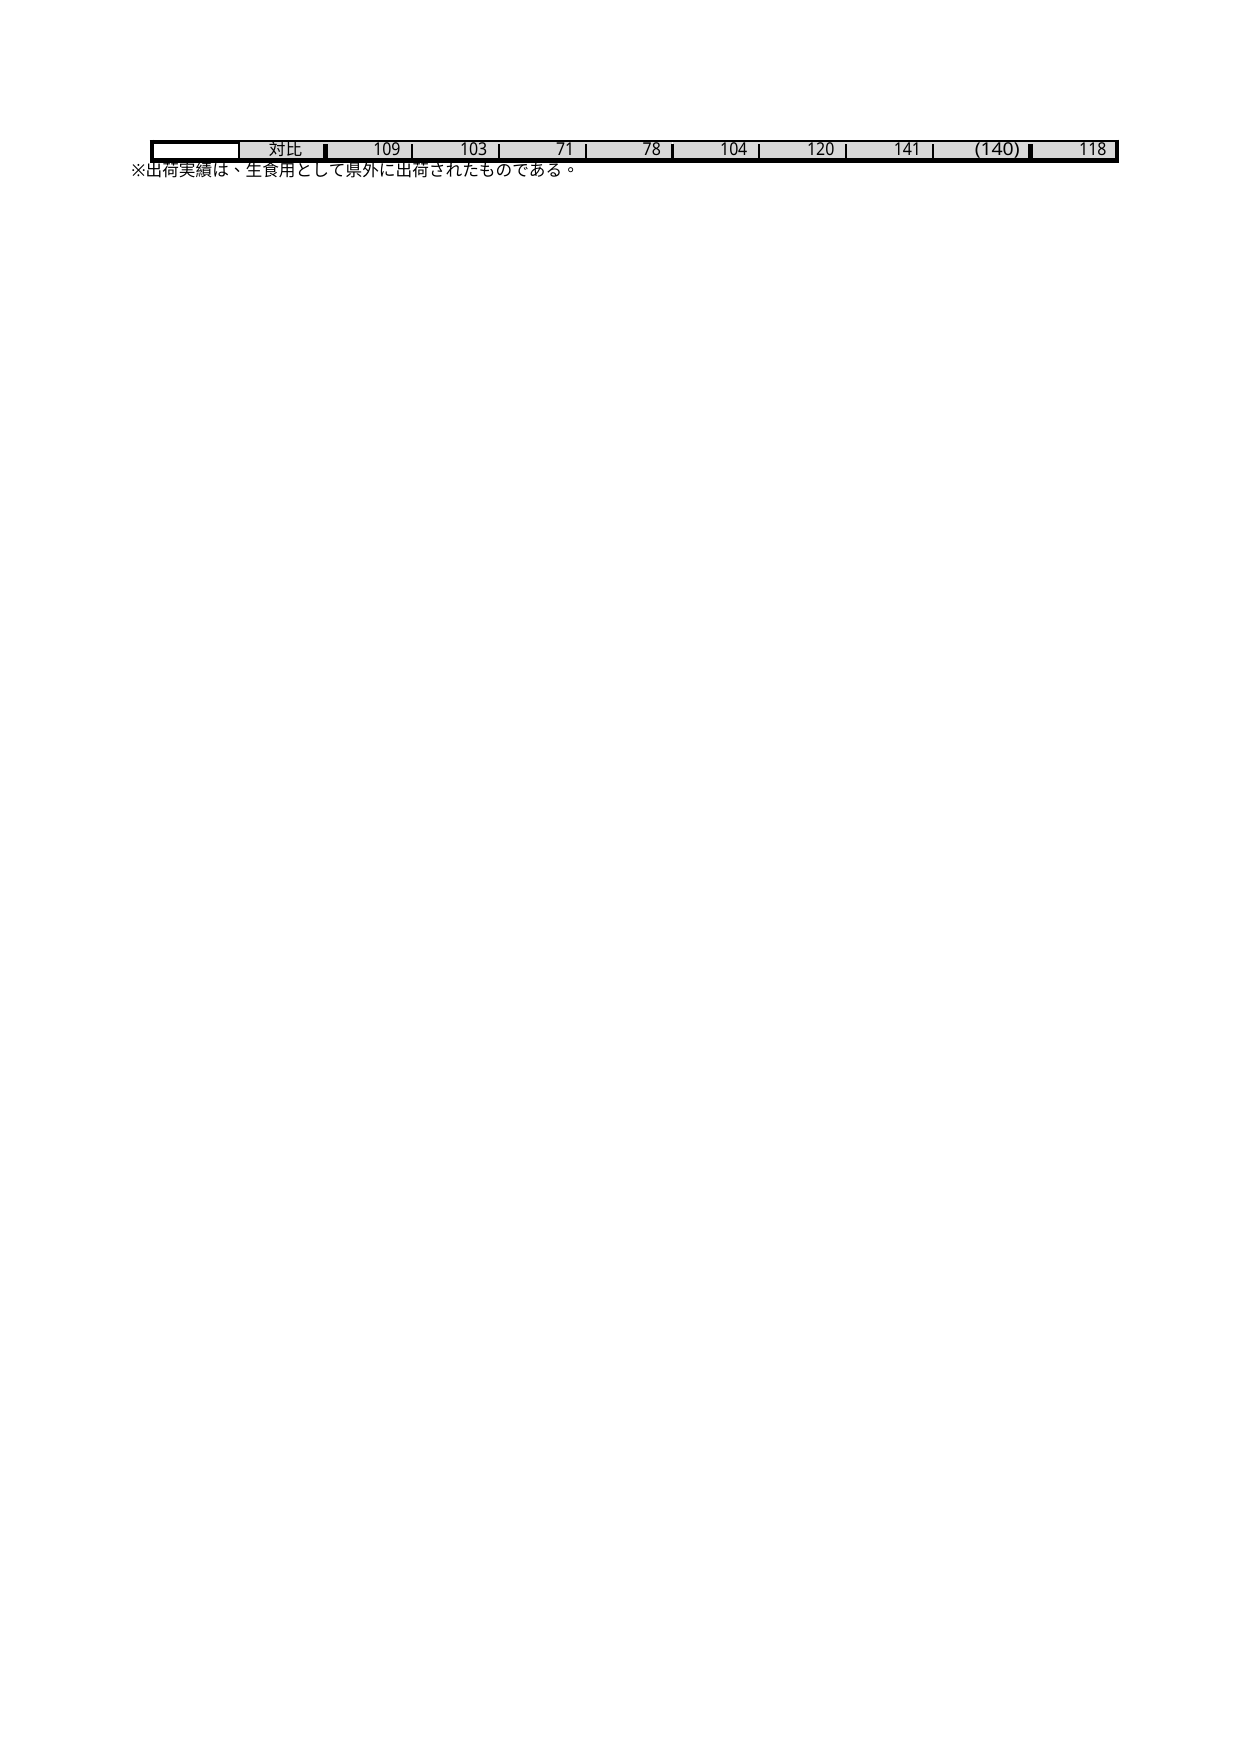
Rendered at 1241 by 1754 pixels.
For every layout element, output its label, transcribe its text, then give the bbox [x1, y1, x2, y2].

table_cell 109 [325, 142, 412, 158]
table_cell 118 [1030, 142, 1115, 158]
table_cell (140) [933, 142, 1030, 158]
table_cell 103 [412, 142, 499, 158]
table_cell 対比 [240, 142, 325, 158]
table_cell 104 [673, 142, 759, 158]
table_cell 78 [586, 142, 672, 158]
table_cell 141 [846, 142, 933, 158]
text ※出荷実績は、生食用として県外に出荷されたものである。 [131, 163, 1198, 180]
table_cell 71 [499, 142, 586, 158]
table_cell 120 [759, 142, 846, 158]
